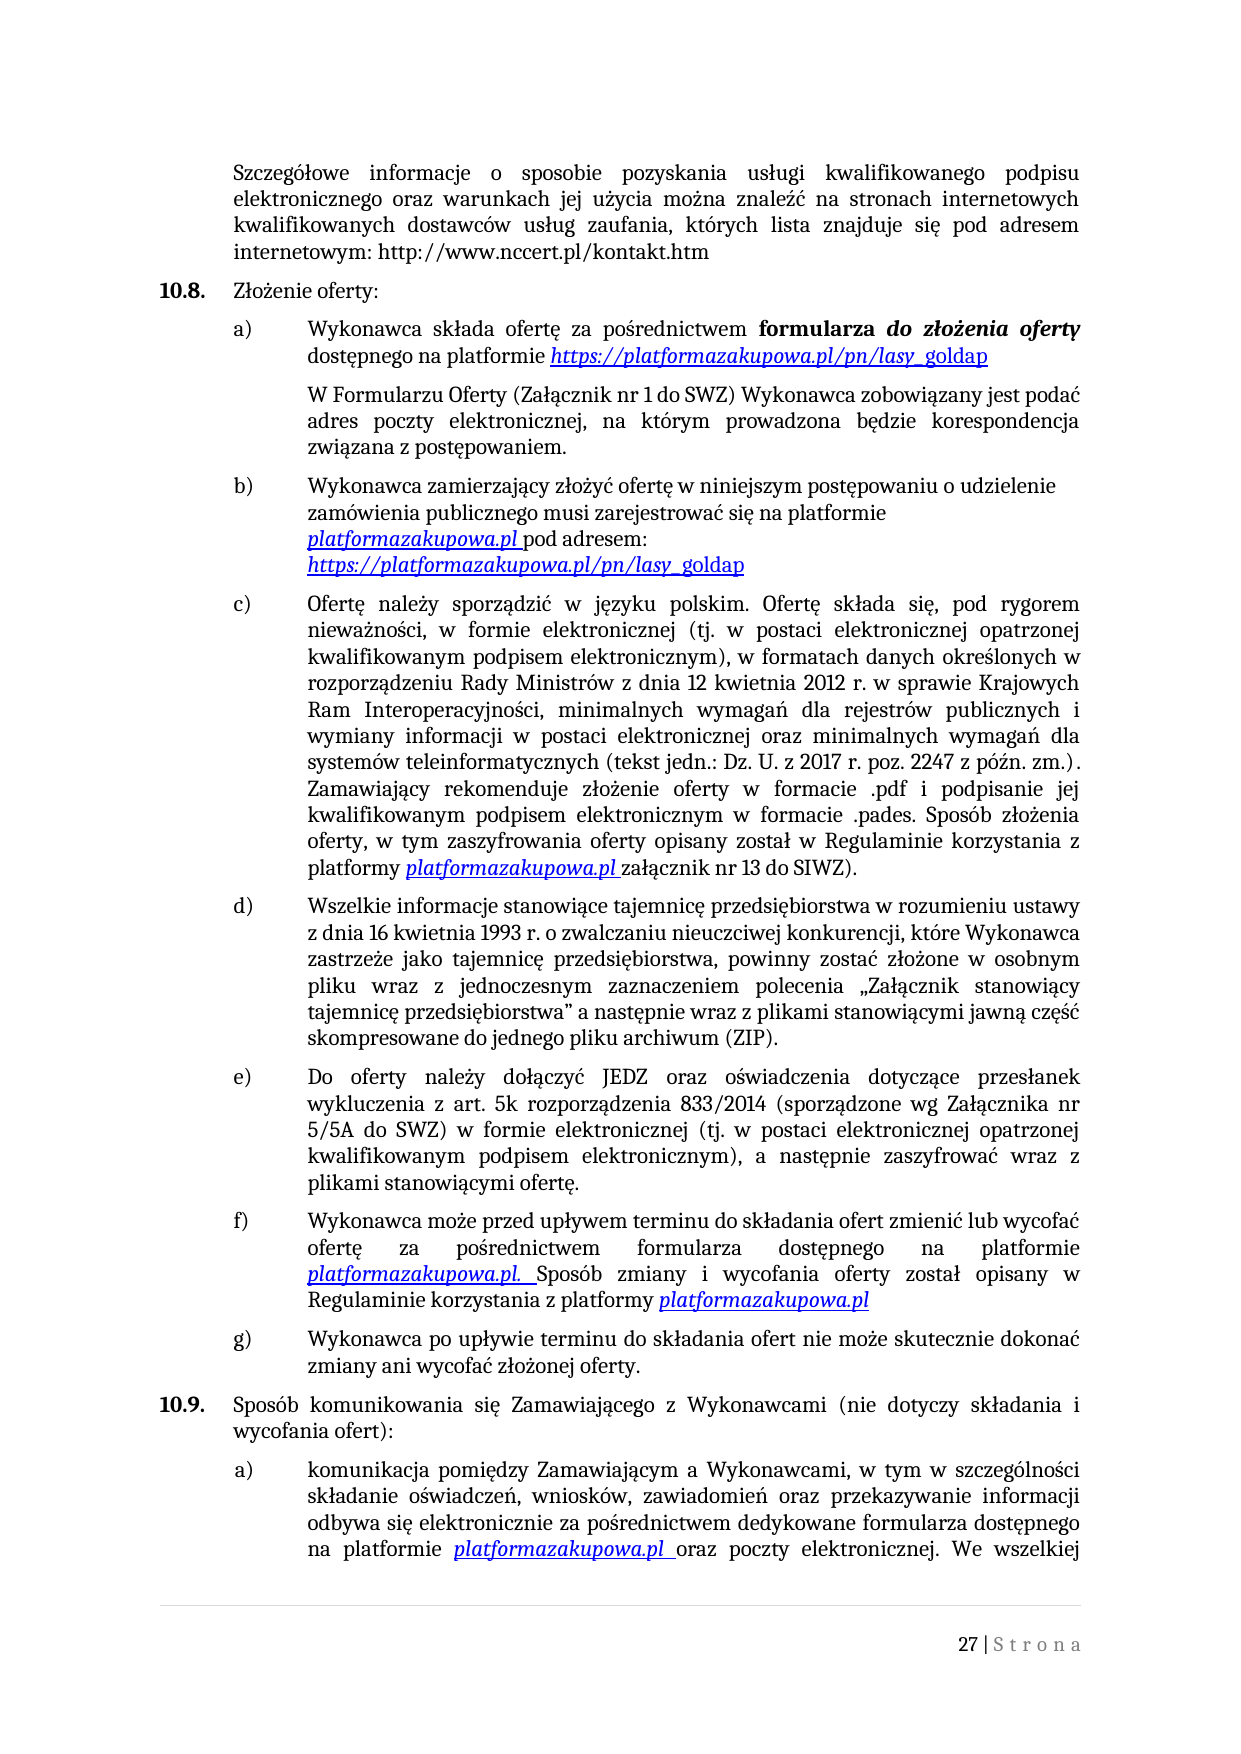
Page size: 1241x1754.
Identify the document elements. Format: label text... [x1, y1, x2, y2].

text f) Wykonawca może przed upływem terminu do składania ofert zmienić lub wycofać ofertę za pośrednictwem formularza dostępnego na platformie platformazakupowa.pl. Sposób zmiany i wycofania oferty został opisany w Regulaminie korzystania z platformy platformazakupowa.pl [233, 1208, 1081, 1314]
text Szczegółowe informacje o sposobie pozyskania usługi kwalifikowanego podpisu elektronicznego oraz warunkach jej użycia można znaleźć na stronach internetowych kwalifikowanych dostawców usług zaufania, których lista znajduje się pod adresem internetowym: http://www.nccert.pl/kontakt.htm [233, 159, 1081, 265]
text b) Wykonawca zamierzający złożyć ofertę w niniejszym postępowaniu o udzielenie zamówienia publicznego musi zarejestrować się na platformie platformazakupowa.pl pod adresem: https://platformazakupowa.pl/pn/lasy_goldap [233, 473, 1081, 578]
text d) Wszelkie informacje stanowiące tajemnicę przedsiębiorstwa w rozumieniu ustawy z dnia 16 kwietnia 1993 r. o zwalczaniu nieuczciwej konkurencji, które Wykonawca zastrzeże jako tajemnicę przedsiębiorstwa, powinny zostać złożone w osobnym pliku wraz z jednoczesnym zaznaczeniem polecenia „Załącznik stanowiący tajemnicę przedsiębiorstwa” a następnie wraz z plikami stanowiącymi jawną część skompresowane do jednego pliku archiwum (ZIP). [233, 893, 1081, 1051]
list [234, 1457, 1081, 1562]
text 10.9. Sposób komunikowania się Zamawiającego z Wykonawcami (nie dotyczy składania i wycofania ofert): [159, 1391, 1081, 1444]
text c) Ofertę należy sporządzić w języku polskim. Ofertę składa się, pod rygorem nieważności, w formie elektronicznej (tj. w postaci elektronicznej opatrzonej kwalifikowanym podpisem elektronicznym), w formatach danych określonych w rozporządzeniu Rady Ministrów z dnia 12 kwietnia 2012 r. w sprawie Krajowych Ram Interoperacyjności, minimalnych wymagań dla rejestrów publicznych i wymiany informacji w postaci elektronicznej oraz minimalnych wymagań dla systemów teleinformatycznych (tekst jedn.: Dz. U. z 2017 r. poz. 2247 z późn. zm.). Zamawiający rekomenduje złożenie oferty w formacie .pdf i podpisanie jej kwalifikowanym podpisem elektronicznym w formacie .pades. Sposób złożenia oferty, w tym zaszyfrowania oferty opisany został w Regulaminie korzystania z platformy platformazakupowa.pl załącznik nr 13 do SIWZ). [233, 591, 1081, 881]
text 10.8. Złożenie oferty: [159, 277, 1081, 304]
text g) Wykonawca po upływie terminu do składania ofert nie może skutecznie dokonać zmiany ani wycofać złożonej oferty. [233, 1326, 1081, 1379]
text a) Wykonawca składa ofertę za pośrednictwem formularza do złożenia oferty dostępnego na platformie https://platformazakupowa.pl/pn/lasy_goldap [233, 316, 1081, 369]
text W Formularzu Oferty (Załącznik nr 1 do SWZ) Wykonawca zobowiązany jest podać adres poczty elektronicznej, na którym prowadzona będzie korespondencja związana z postępowaniem. [307, 381, 1081, 461]
text e) Do oferty należy dołączyć JEDZ oraz oświadczenia dotyczące przesłanek wykluczenia z art. 5k rozporządzenia 833/2014 (sporządzone wg Załącznika nr 5/5A do SWZ) w formie elektronicznej (tj. w postaci elektronicznej opatrzonej kwalifikowanym podpisem elektronicznym), a następnie zaszyfrować wraz z plikami stanowiącymi ofertę. [233, 1064, 1081, 1196]
